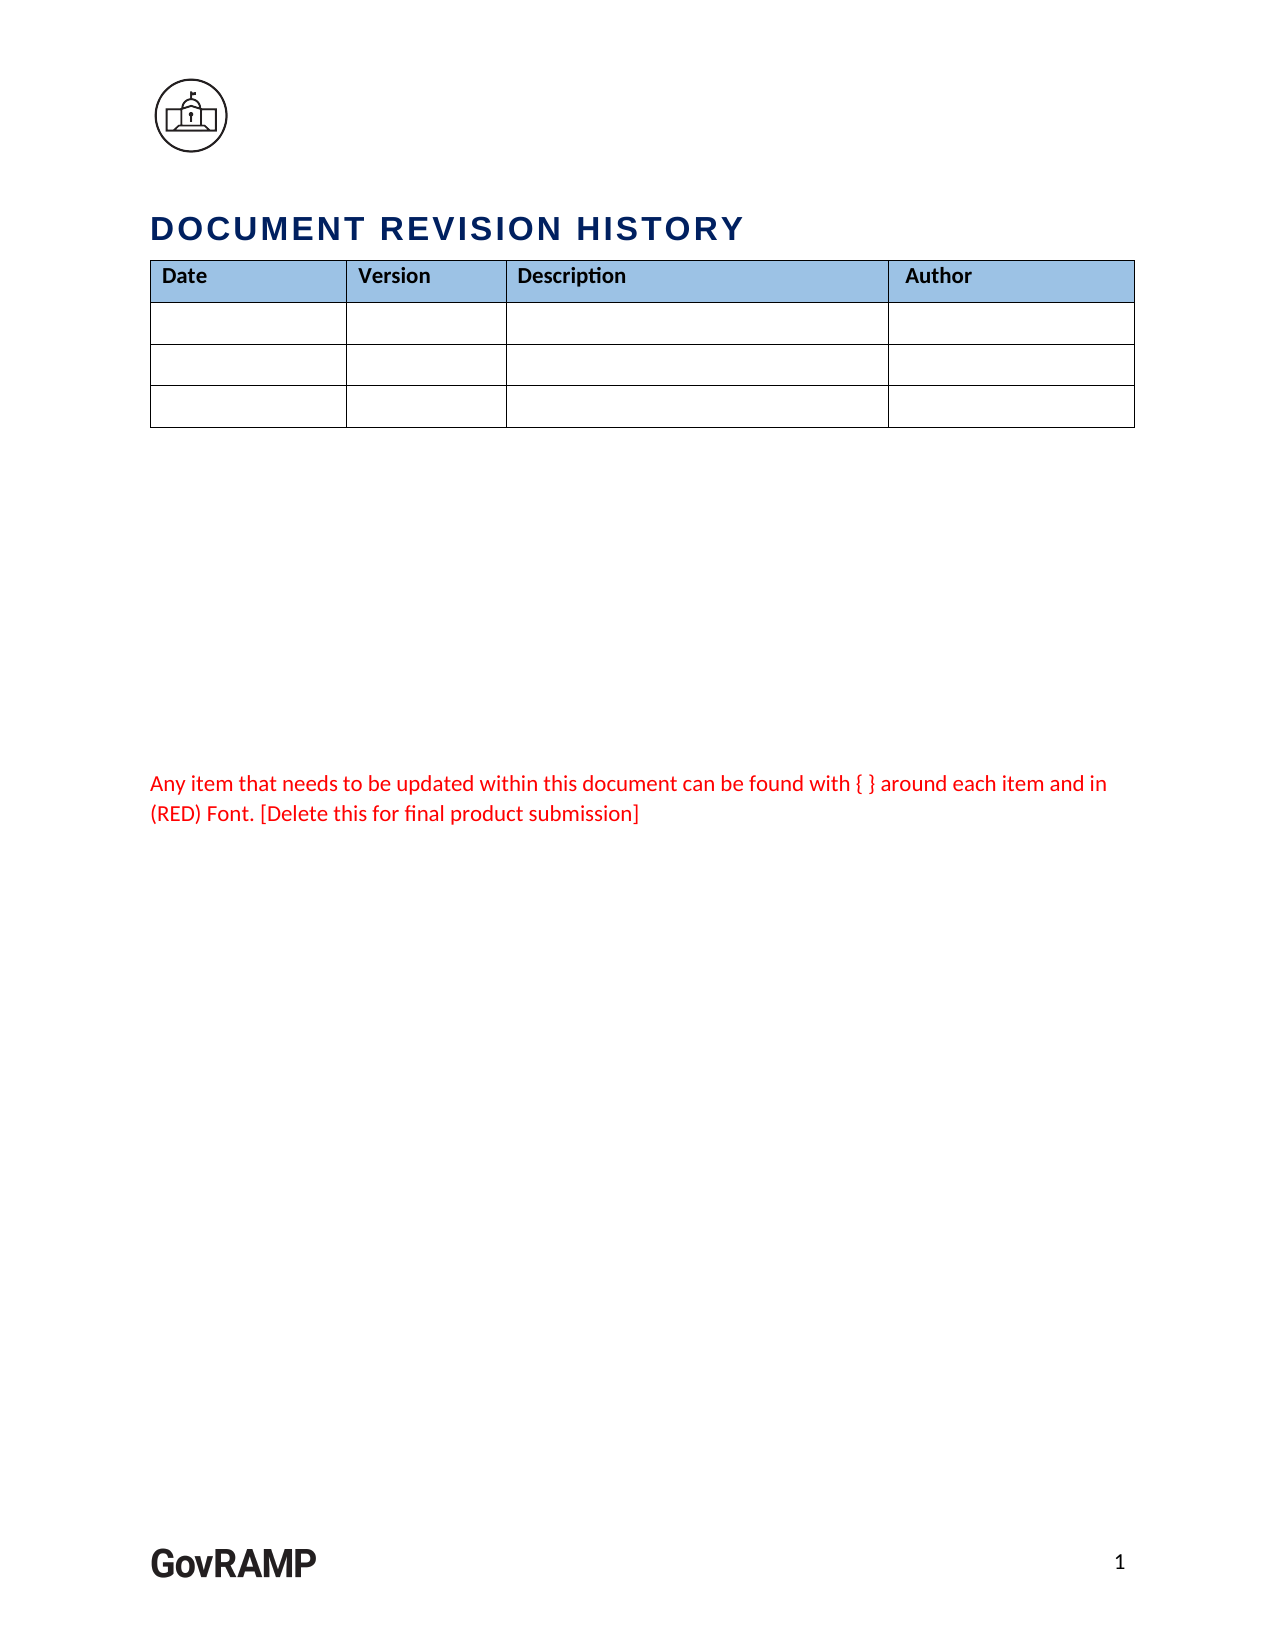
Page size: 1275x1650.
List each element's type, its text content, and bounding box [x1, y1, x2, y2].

table_cell [347, 345, 506, 385]
table_cell [507, 386, 888, 427]
table_header Date [151, 261, 346, 302]
table_header Version [347, 261, 506, 302]
table_cell [889, 345, 1134, 385]
table_cell [889, 303, 1134, 343]
table_cell [347, 303, 506, 343]
table_cell [507, 345, 888, 385]
table_cell [889, 386, 1134, 427]
table_cell [507, 303, 888, 343]
table_cell [151, 386, 346, 427]
picture [150, 75, 232, 157]
picture [150, 1546, 318, 1580]
table_header Author [889, 261, 1134, 302]
table_cell [347, 386, 506, 427]
subtitle Document Revision History [150, 209, 1125, 248]
table_cell [151, 303, 346, 343]
table_header Description [507, 261, 888, 302]
text Any item that needs to be updated within this document can be found with { } around each item and in (RED) Font. [Delete this for final product submission] [150, 769, 1125, 828]
table_cell [151, 345, 346, 385]
